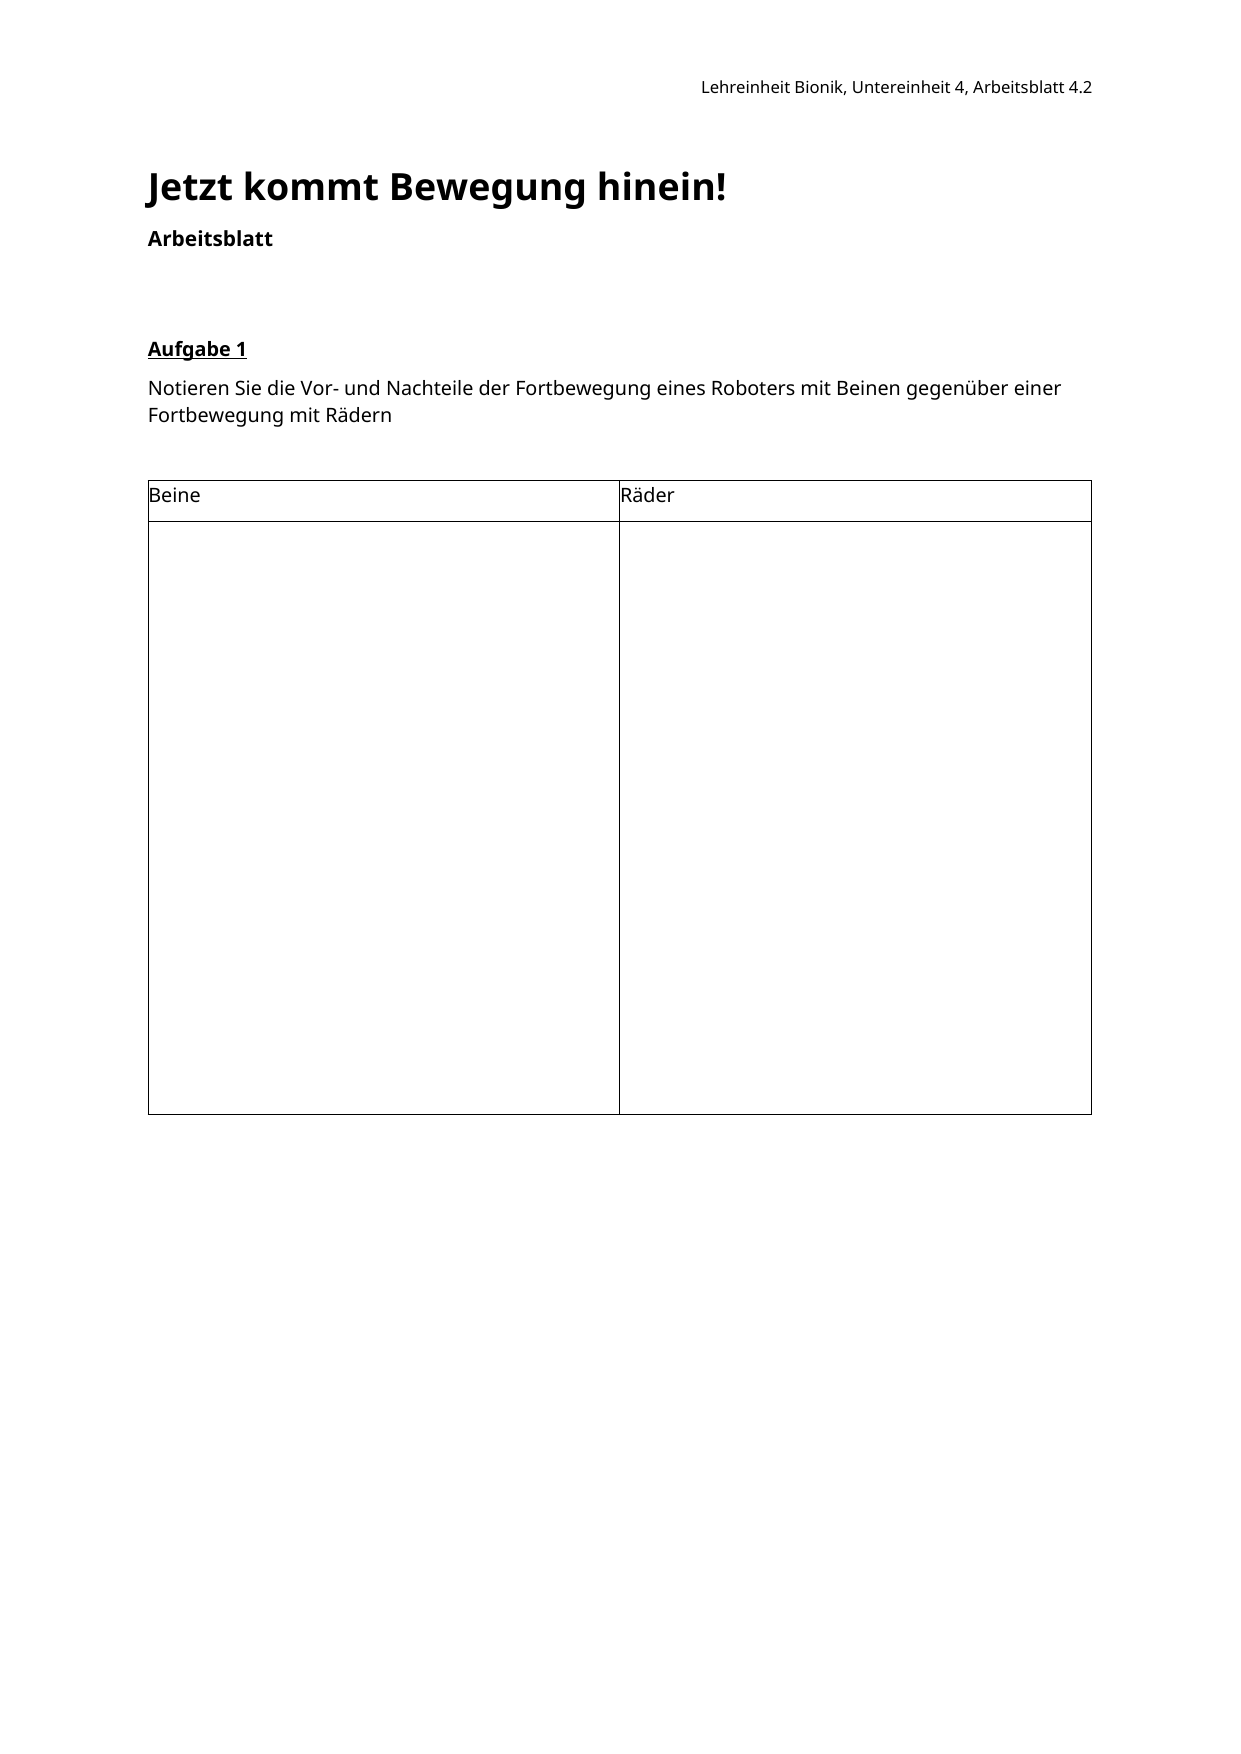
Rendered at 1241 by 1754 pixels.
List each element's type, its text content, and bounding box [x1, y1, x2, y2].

text Arbeitsblatt [148, 224, 1093, 252]
text Aufgabe 1 [148, 335, 1093, 362]
table_cell [620, 522, 1091, 1114]
text Notieren Sie die Vor- und Nachteile der Fortbewegung eines Roboters mit Beinen gegenüber einer Fortbewegung mit Rädern [148, 374, 1093, 428]
text Jetzt kommt Bewegung hinein! [148, 160, 1093, 211]
table_cell [149, 522, 619, 1114]
table_header Beine [149, 481, 619, 521]
table_header Räder [620, 481, 1091, 521]
